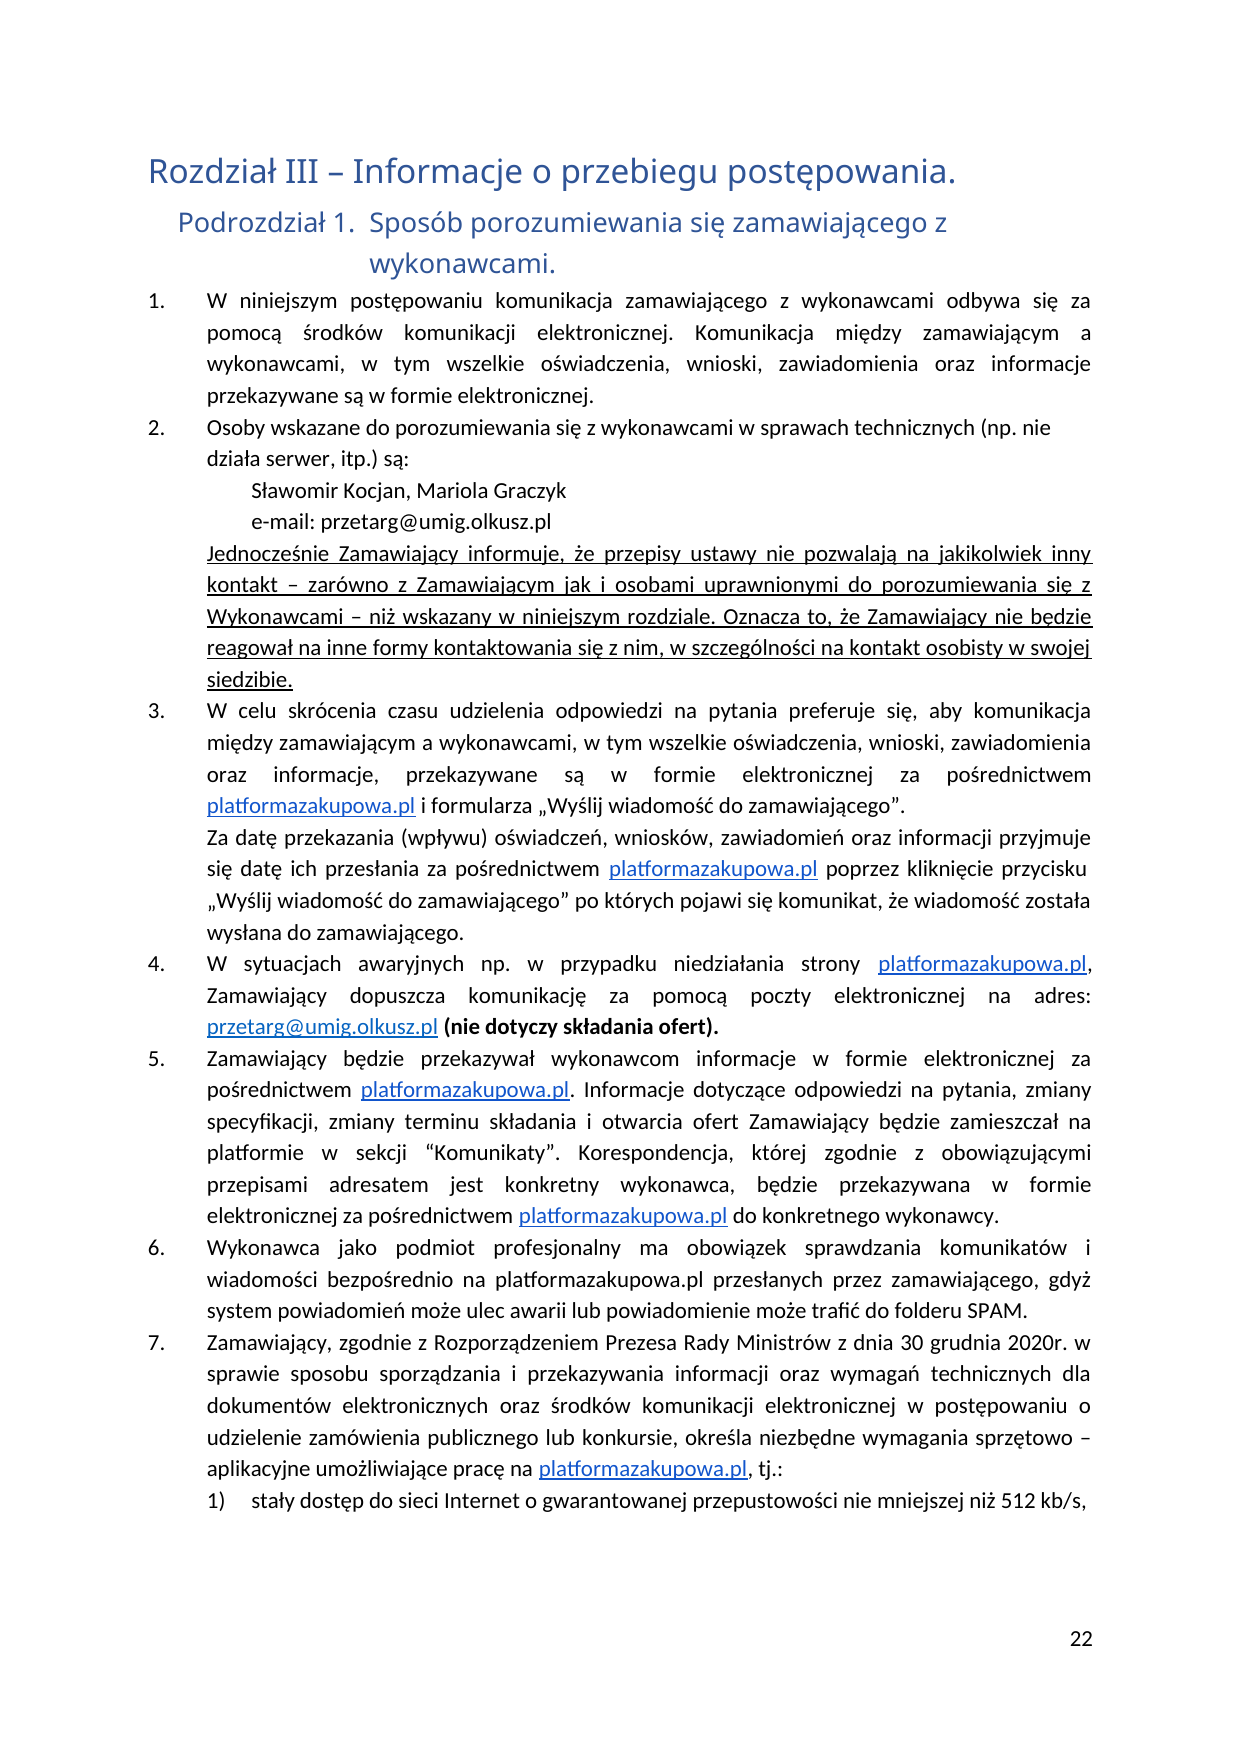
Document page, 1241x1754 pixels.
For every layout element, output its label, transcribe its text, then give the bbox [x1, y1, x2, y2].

list W sytuacjach awaryjnych np. w przypadku niedziałania strony platformazakupowa.pl, Zamawiający dopuszcza komunikację za pomocą poczty elektronicznej na adres: przetarg@umig.olkusz.pl (nie dotyczy składania ofert). [148, 949, 1093, 1040]
subtitle Rozdział III – Informacje o przebiegu postępowania. [148, 148, 1093, 193]
list Osoby wskazane do porozumiewania się z wykonawcami w sprawach technicznych (np. nie działa serwer, itp.) są: [148, 413, 1093, 472]
subtitle Sposób porozumiewania się zamawiającego z wykonawcami. [177, 203, 1093, 282]
list Wykonawca jako podmiot profesjonalny ma obowiązek sprawdzania komunikatów i wiadomości bezpośrednio na platformazakupowa.pl przesłanych przez zamawiającego, gdyż system powiadomień może ulec awarii lub powiadomienie może trafić do folderu SPAM. [148, 1233, 1093, 1324]
list W celu skrócenia czasu udzielenia odpowiedzi na pytania preferuje się, aby komunikacja między zamawiającym a wykonawcami, w tym wszelkie oświadczenia, wnioski, zawiadomienia oraz informacje, przekazywane są w formie elektronicznej za pośrednictwem platformazakupowa.pl i formularza „Wyślij wiadomość do zamawiającego”. [148, 697, 1093, 819]
list Za datę przekazania (wpływu) oświadczeń, wniosków, zawiadomień oraz informacji przyjmuje się datę ich przesłania za pośrednictwem platformazakupowa.pl poprzez kliknięcie przycisku „Wyślij wiadomość do zamawiającego” po których pojawi się komunikat, że wiadomość została wysłana do zamawiającego. [207, 823, 1093, 946]
list Jednocześnie Zamawiający informuje, że przepisy ustawy nie pozwalają na jakikolwiek inny kontakt – zarówno z Zamawiającym jak i osobami uprawnionymi do porozumiewania się z Wykonawcami – niż wskazany w niniejszym rozdziale. Oznacza to, że Zamawiający nie będzie reagował na inne formy kontaktowania się z nim, w szczególności na kontakt osobisty w swojej siedzibie. [207, 628, 1093, 693]
list Zamawiający będzie przekazywał wykonawcom informacje w formie elektronicznej za pośrednictwem platformazakupowa.pl. Informacje dotyczące odpowiedzi na pytania, zmiany specyfikacji, zmiany terminu składania i otwarcia ofert Zamawiający będzie zamieszczał na platformie w sekcji “Komunikaty”. Korespondencja, której zgodnie z obowiązującymi przepisami adresatem jest konkretny wykonawca, będzie przekazywana w formie elektronicznej za pośrednictwem platformazakupowa.pl do konkretnego wykonawcy. [148, 1044, 1093, 1230]
list Zamawiający, zgodnie z Rozporządzeniem Prezesa Rady Ministrów z dnia 30 grudnia 2020r. w sprawie sposobu sporządzania i przekazywania informacji oraz wymagań technicznych dla dokumentów elektronicznych oraz środków komunikacji elektronicznej w postępowaniu o udzielenie zamówienia publicznego lub konkursie, określa niezbędne wymagania sprzętowo – aplikacyjne umożliwiające pracę na platformazakupowa.pl, tj.: [148, 1328, 1093, 1482]
list Jednocześnie Zamawiający informuje, że przepisy ustawy nie pozwalają na jakikolwiek inny kontakt – zarówno z Zamawiającym jak i osobami uprawnionymi do porozumiewania się z Wykonawcami – niż wskazany w niniejszym rozdziale. Oznacza to, że Zamawiający nie będzie reagował na inne formy kontaktowania się z nim, w szczególności na kontakt osobisty w swojej siedzibie. [207, 564, 1093, 626]
list Sławomir Kocjan, Mariola Graczyk [251, 476, 1093, 504]
list e-mail: przetarg@umig.olkusz.pl [251, 507, 1093, 535]
list W niniejszym postępowaniu komunikacja zamawiającego z wykonawcami odbywa się za pomocą środków komunikacji elektronicznej. Komunikacja między zamawiającym a wykonawcami, w tym wszelkie oświadczenia, wnioski, zawiadomienia oraz informacje przekazywane są w formie elektronicznej. [148, 286, 1093, 409]
list stały dostęp do sieci Internet o gwarantowanej przepustowości nie mniejszej niż 512 kb/s, [207, 1486, 1093, 1514]
